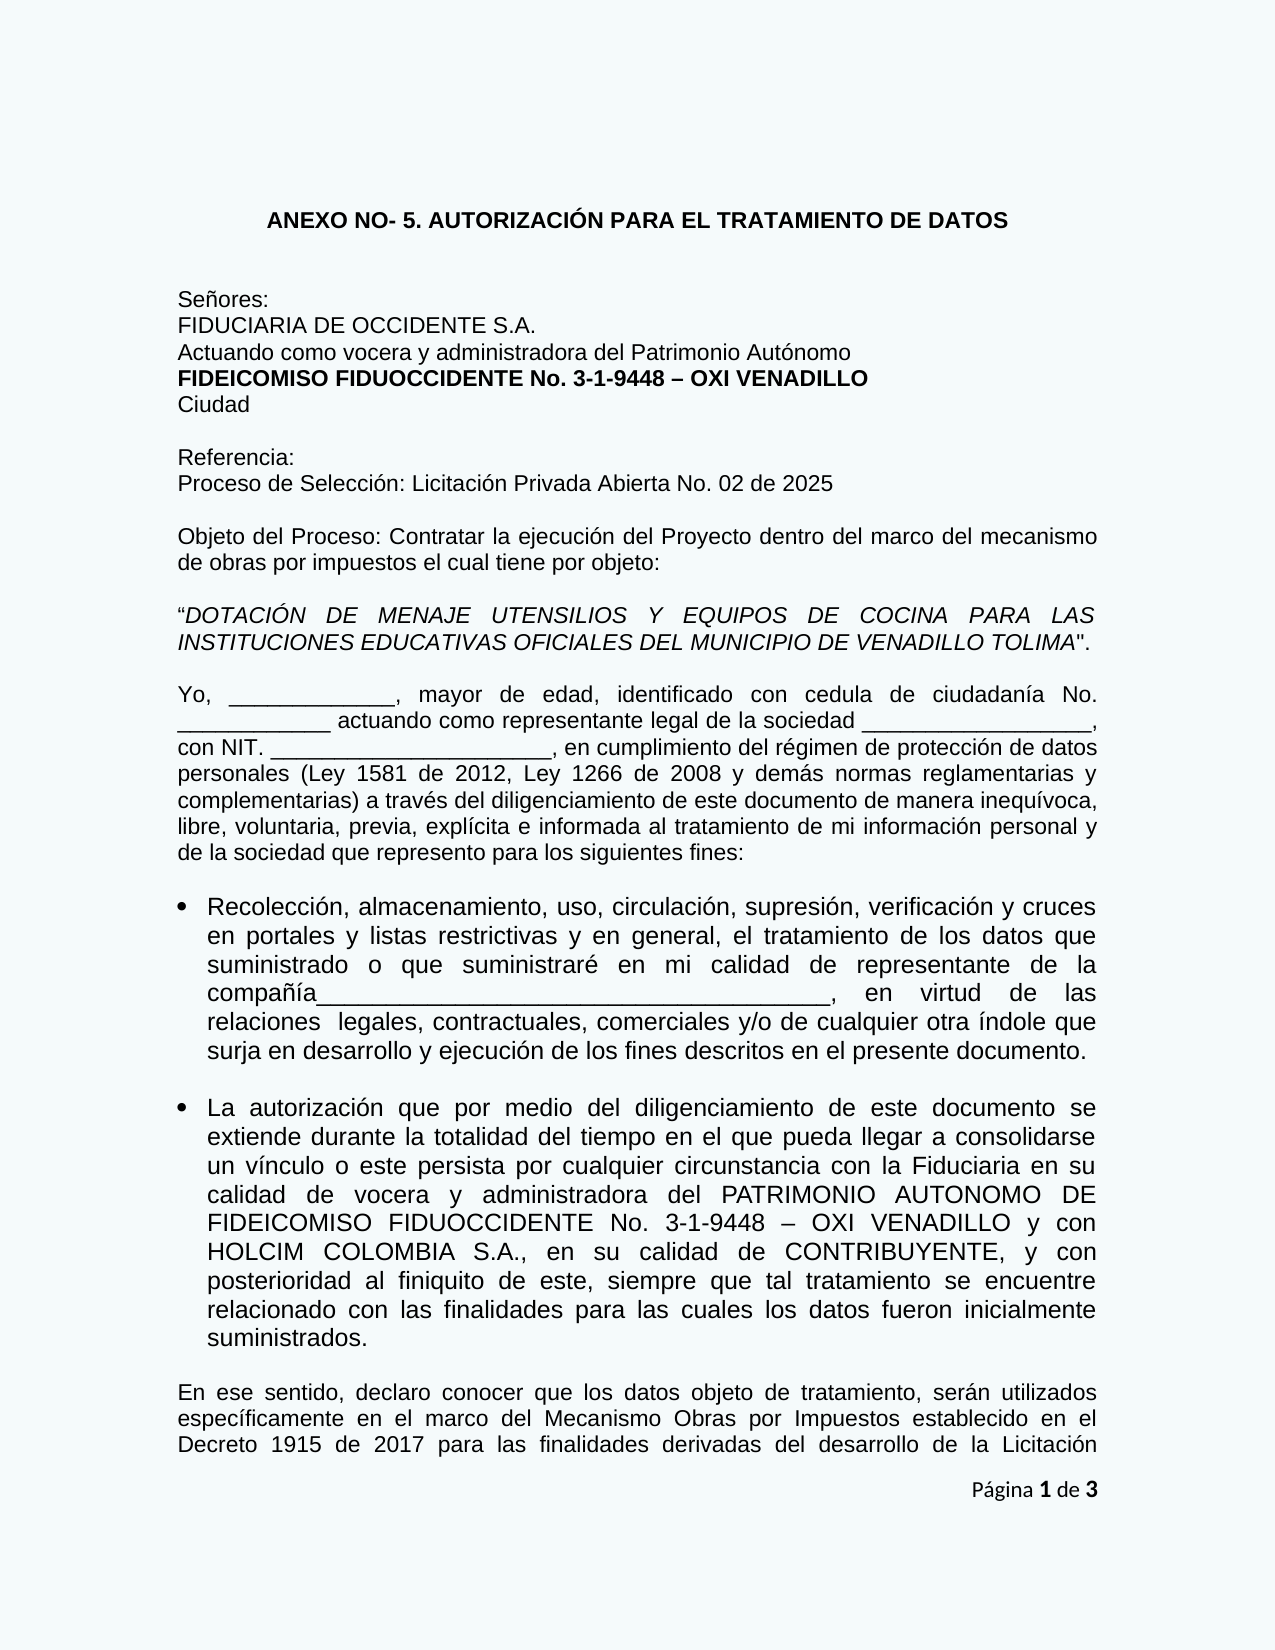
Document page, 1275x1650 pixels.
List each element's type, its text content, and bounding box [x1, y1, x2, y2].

list La autorización que por medio del diligenciamiento de este documento se extiende durante la totalidad del tiempo en el que pueda llegar a consolidarse un vínculo o este persista por cualquier circunstancia con la Fiduciaria en su calidad de vocera y administradora del PATRIMONIO AUTONOMO DE FIDEICOMISO FIDUOCCIDENTE No. 3-1-9448 – OXI VENADILLO y con HOLCIM COLOMBIA S.A., en su calidad de CONTRIBUYENTE, y con posterioridad al finiquito de este, siempre que tal tratamiento se encuentre relacionado con las finalidades para las cuales los datos fueron inicialmente suministrados. [177, 1093, 1098, 1352]
text Actuando como vocera y administradora del Patrimonio Autónomo [177, 338, 1098, 365]
text “DOTACIÓN DE MENAJE UTENSILIOS Y EQUIPOS DE COCINA PARA LAS INSTITUCIONES EDUCATIVAS OFICIALES DEL MUNICIPIO DE VENADILLO TOLIMA". [177, 602, 1098, 655]
text Ciudad [177, 391, 1098, 418]
text ANEXO NO- 5. AUTORIZACIÓN PARA EL TRATAMIENTO DE DATOS [177, 207, 1098, 233]
text FIDUCIARIA DE OCCIDENTE S.A. [177, 312, 1098, 338]
text FIDEICOMISO FIDUOCCIDENTE No. 3-1-9448 – OXI VENADILLO [177, 365, 1098, 391]
text Referencia: [177, 444, 1098, 470]
text Proceso de Selección: Licitación Privada Abierta No. 02 de 2025 [177, 470, 1098, 497]
text Objeto del Proceso: Contratar la ejecución del Proyecto dentro del marco del mecanismo de obras por impuestos el cual tiene por objeto: [177, 523, 1098, 576]
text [177, 1378, 1098, 1458]
list Recolección, almacenamiento, uso, circulación, supresión, verificación y cruces en portales y listas restrictivas y en general, el tratamiento de los datos que suministrado o que suministraré en mi calidad de representante de la compañía_____________________________________, en virtud de las relaciones legales, contractuales, comerciales y/o de cualquier otra índole que surja en desarrollo y ejecución de los fines descritos en el presente documento. [177, 892, 1098, 1064]
text Yo, _____________, mayor de edad, identificado con cedula de ciudadanía No. ____________ actuando como representante legal de la sociedad __________________, con NIT. ______________________, en cumplimiento del régimen de protección de datos personales (Ley 1581 de 2012, Ley 1266 de 2008 y demás normas reglamentarias y complementarias) a través del diligenciamiento de este documento de manera inequívoca, libre, voluntaria, previa, explícita e informada al tratamiento de mi información personal y de la sociedad que represento para los siguientes fines: [177, 681, 1098, 866]
text Señores: [177, 286, 1098, 312]
